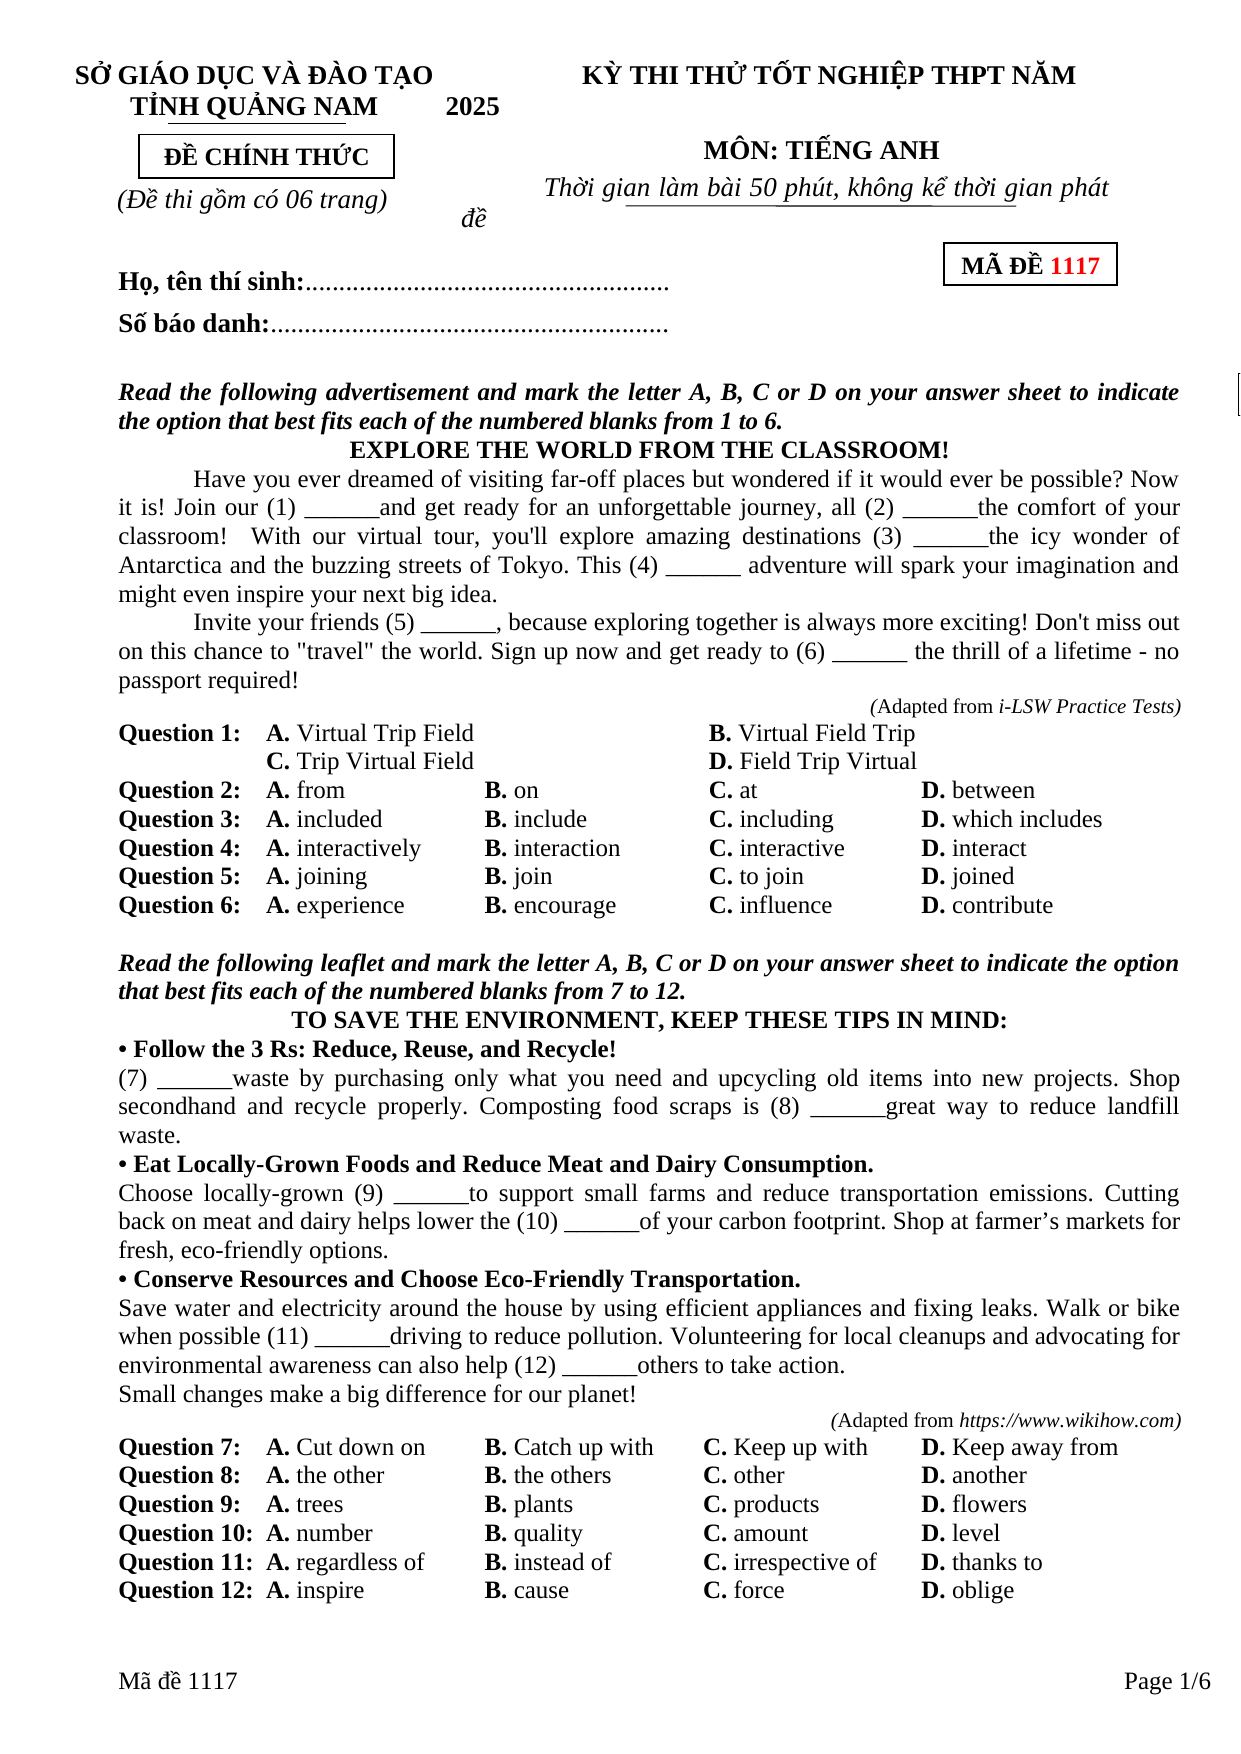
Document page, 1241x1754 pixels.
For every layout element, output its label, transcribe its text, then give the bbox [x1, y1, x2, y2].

text Question 10: A. number B. quality C. amount D. level [118, 1518, 1181, 1547]
text Choose locally-grown (9) ______to support small farms and reduce transportation emissions. Cutting back on meat and dairy helps lower the (10) ______of your carbon footprint. Shop at farmer’s markets for fresh, eco-friendly options. [118, 1178, 1181, 1264]
text • Conserve Resources and Choose Eco-Friendly Transportation. [118, 1264, 1181, 1293]
text Read the following advertisement and mark the letter A, B, C or D on your answer sheet to indicate the option that best fits each of the numbered blanks from 1 to 6. [118, 377, 1181, 435]
text Question 8: A. the other B. the others C. other D. another [118, 1461, 1181, 1489]
text Read the following leaflet and mark the letter A, B, C or D on your answer sheet to indicate the option that best fits each of the numbered blanks from 7 to 12. [118, 948, 1181, 1005]
text Question 1: A. Virtual Trip Field B. Virtual Field Trip [118, 718, 1181, 746]
text Question 9: A. trees B. plants C. products D. flowers [118, 1489, 1181, 1518]
text Question 4: A. interactively B. interaction C. interactive D. interact [118, 833, 1181, 861]
text Question 2: A. from B. on C. at D. between [118, 775, 1181, 804]
text EXPLORE THE WORLD FROM THE CLASSROOM! [118, 435, 1181, 464]
text • Eat Locally-Grown Foods and Reduce Meat and Dairy Consumption. [118, 1149, 1181, 1178]
table_header SỞ GIÁO DỤC VÀ ĐÀO TẠO TỈNH QUẢNG NAM (Đề thi gồm có 06 trang) [59, 59, 449, 258]
text Save water and electricity around the house by using efficient appliances and fixing leaks. Walk or bike when possible (11) ______driving to reduce pollution. Volunteering for local cleanups and advocating for environmental awareness can also help (12) ______others to take action. [118, 1293, 1181, 1379]
text (Adapted from https://www.wikihow.com) [118, 1408, 1181, 1432]
text (7) ______waste by purchasing only what you need and upcycling old items into new projects. Shop secondhand and recycle properly. Composting food scraps is (8) ______great way to reduce landfill waste. [118, 1063, 1181, 1149]
text Họ, tên thí sinh:...................................................... [118, 265, 1181, 296]
text Small changes make a big difference for our planet! [118, 1379, 1181, 1408]
text Question 5: A. joining B. join C. to join D. joined [118, 861, 1181, 890]
text (Adapted from i-LSW Practice Tests) [118, 694, 1181, 718]
text Invite your friends (5) ______, because exploring together is always more exciting! Don't miss out on this chance to "travel" the world. Sign up now and get ready to (6) ______ the thrill of a lifetime - no passport required! [118, 607, 1181, 694]
text Question 11: A. regardless of B. instead of C. irrespective of D. thanks to [118, 1547, 1181, 1576]
text TO SAVE THE ENVIRONMENT, KEEP THESE TIPS IN MIND: [118, 1005, 1181, 1034]
text Question 12: A. inspire B. cause C. force D. oblige [118, 1576, 1181, 1604]
table_header KỲ THI THỬ TỐT NGHIỆP THPT NĂM 2025 MÔN: TIẾNG ANH Thời gian làm bài 50 phút, không kể thời gian phát đề [450, 59, 1122, 258]
text Question 7: A. Cut down on B. Catch up with C. Keep up with D. Keep away from [118, 1432, 1181, 1461]
text Question 6: A. experience B. encourage C. influence D. contribute [118, 890, 1181, 919]
text Question 3: A. included B. include C. including D. which includes [118, 804, 1181, 833]
text C. Trip Virtual Field D. Field Trip Virtual [118, 746, 1181, 775]
text Have you ever dreamed of visiting far-off places but wondered if it would ever be possible? Now it is! Join our (1) ______and get ready for an unforgettable journey, all (2) ______the comfort of your classroom! With our virtual tour, you'll explore amazing destinations (3) ______the icy wonder of Antarctica and the buzzing streets of Tokyo. This (4) ______ adventure will spark your imagination and might even inspire your next big idea. [118, 464, 1181, 607]
text Số báo danh:........................................................... [118, 307, 1181, 338]
text • Follow the 3 Rs: Reduce, Reuse, and Recycle! [118, 1034, 1181, 1063]
